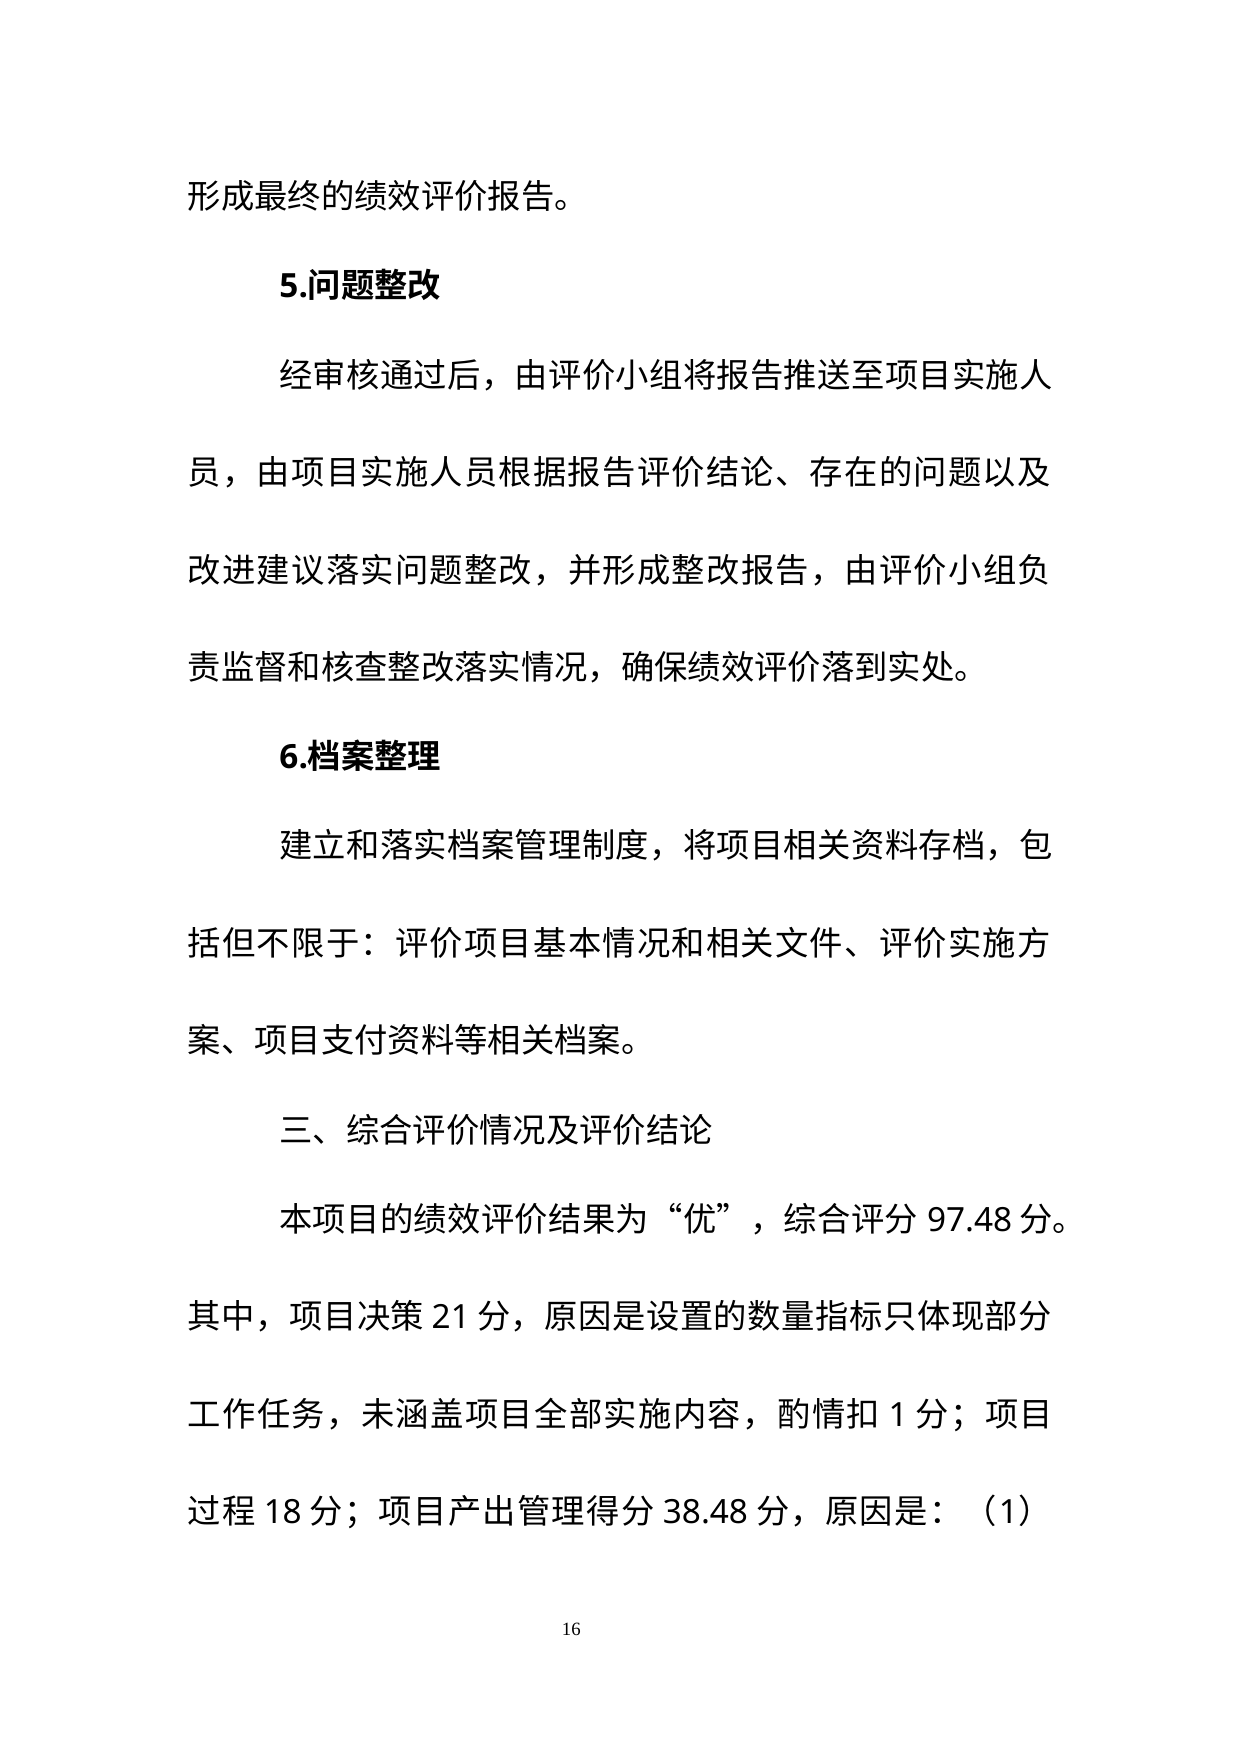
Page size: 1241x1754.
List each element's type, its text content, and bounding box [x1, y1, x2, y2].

text 6.档案整理 [187, 722, 1053, 787]
text 经审核通过后，由评价小组将报告推送至项目实施人员，由项目实施人员根据报告评价结论、存在的问题以及改进建议落实问题整改，并形成整改报告，由评价小组负责监督和核查整改落实情况，确保绩效评价落到实处。 [187, 340, 1053, 698]
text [187, 1184, 1053, 1542]
subtitle 三、综合评价情况及评价结论 [187, 1095, 1053, 1160]
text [187, 162, 1053, 227]
text 5.问题整改 [187, 251, 1053, 316]
text 建立和落实档案管理制度，将项目相关资料存档，包括但不限于：评价项目基本情况和相关文件、评价实施方案、项目支付资料等相关档案。 [187, 811, 1053, 1071]
